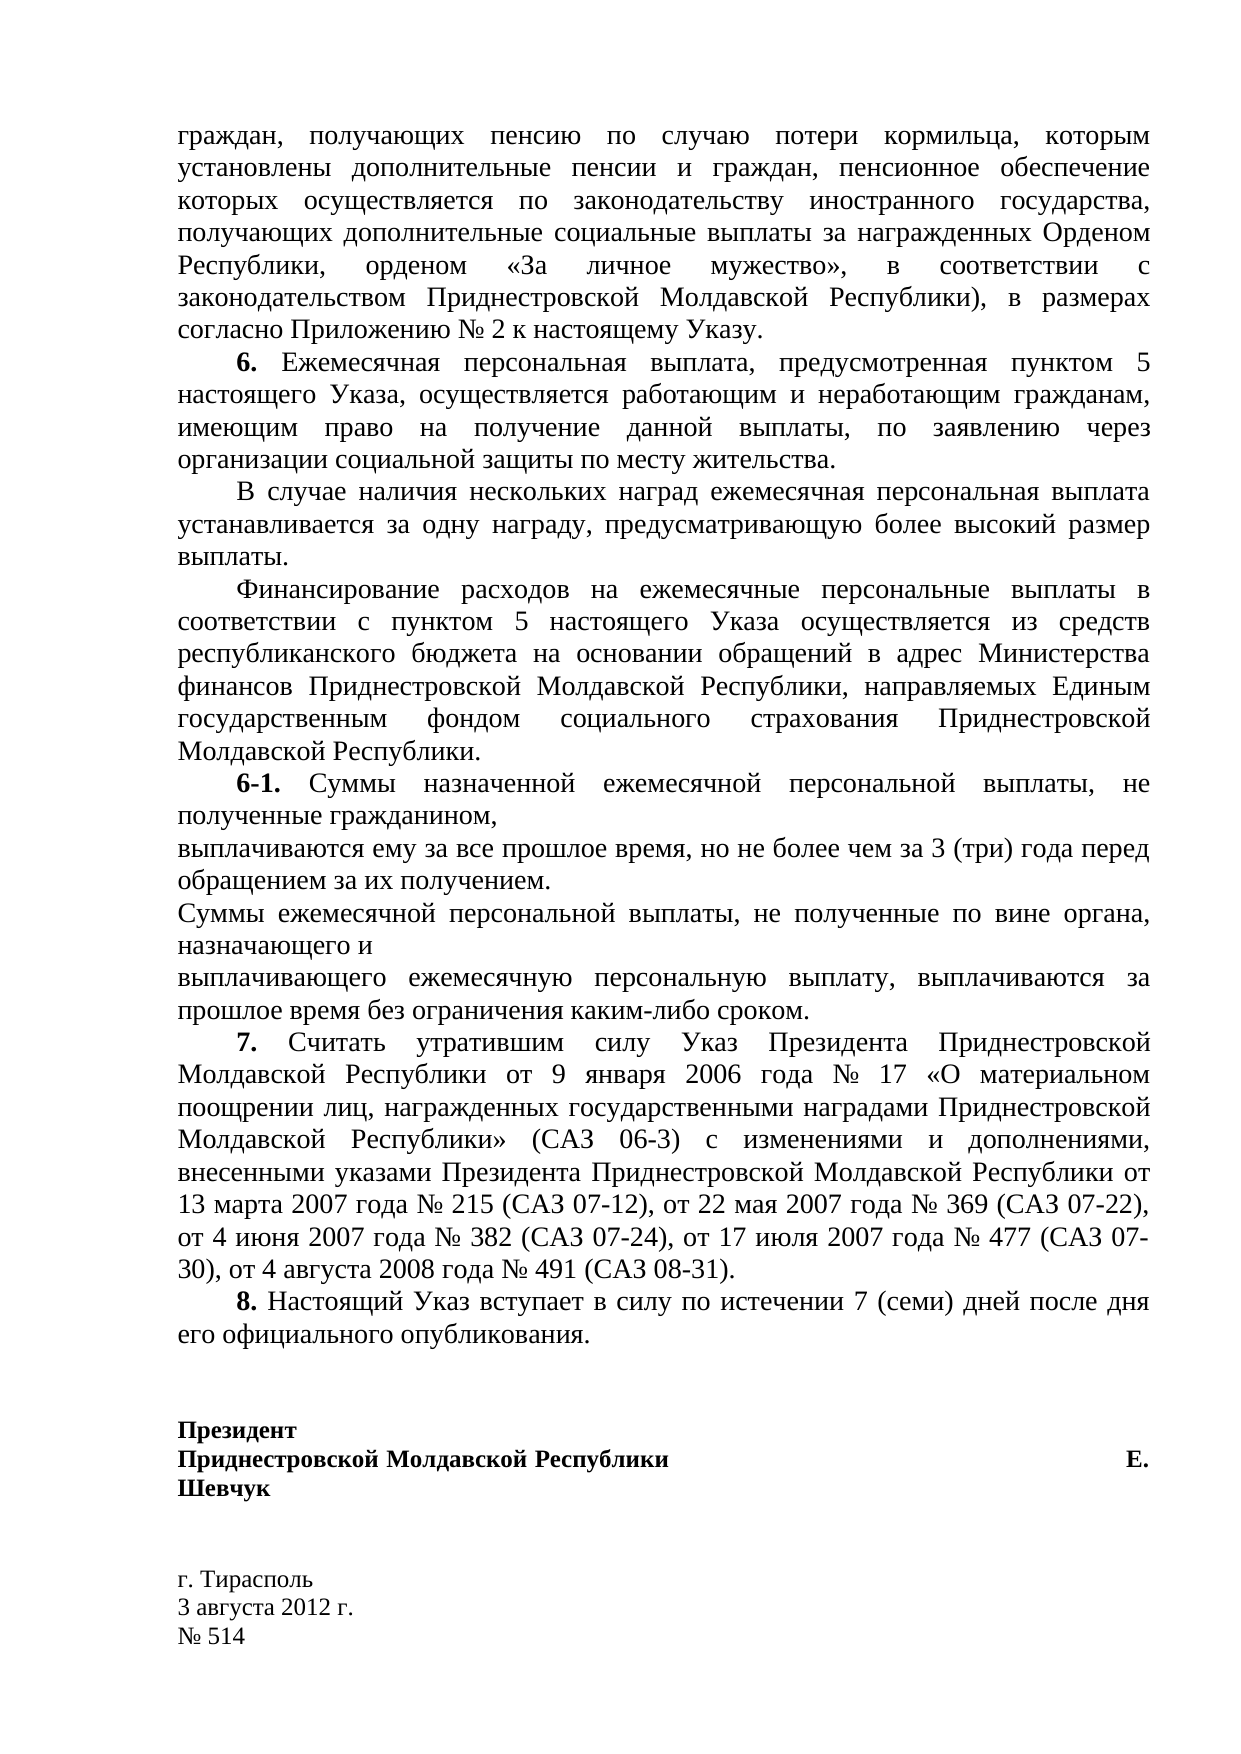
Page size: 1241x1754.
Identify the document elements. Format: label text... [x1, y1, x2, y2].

text Суммы ежемесячной персональной выплаты, не полученные по вине органа, назначающего и [177, 896, 1152, 960]
text 3 августа 2012 г. [177, 1592, 1152, 1621]
text г. Тирасполь [177, 1564, 1152, 1592]
text выплачивающего ежемесячную персональную выплату, выплачиваются за прошлое время без ограничения каким-либо сроком. [177, 960, 1152, 1025]
text № 514 [177, 1621, 1152, 1650]
text 6-1. Суммы назначенной ежемесячной персональной выплаты, не полученные гражданином, [177, 766, 1152, 831]
text В случае наличия нескольких наград ежемесячная персональная выплата устанавливается за одну награду, предусматривающую более высокий размер выплаты. [177, 474, 1152, 572]
text Финансирование расходов на ежемесячные персональные выплаты в соответствии с пунктом 5 настоящего Указа осуществляется из средств республиканского бюджета на основании обращений в адрес Министерства финансов Приднестровской Молдавской Республики, направляемых Единым государственным фондом социального страхования Приднестровской Молдавской Республики. [177, 572, 1152, 766]
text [177, 118, 1152, 345]
text 7. Считать утратившим силу Указ Президента Приднестровской Молдавской Республики от 9 января 2006 года № 17 «О материальном поощрении лиц, награжденных государственными наградами Приднестровской Молдавской Республики» (САЗ 06-3) с изменениями и дополнениями, внесенными указами Президента Приднестровской Молдавской Республики от 13 марта 2007 года № 215 (САЗ 07-12), от 22 мая 2007 года № 369 (САЗ 07-22), от 4 июня 2007 года № 382 (САЗ 07-24), от 17 июля 2007 года № 477 (САЗ 07-30), от 4 августа 2008 года № 491 (САЗ 08-31). [177, 1025, 1152, 1284]
text Президент [177, 1415, 1152, 1444]
text 8. Настоящий Указ вступает в силу по истечении 7 (семи) дней после дня его официального опубликования. [177, 1284, 1152, 1349]
text 6. Ежемесячная персональная выплата, предусмотренная пунктом 5 настоящего Указа, осуществляется работающим и неработающим гражданам, имеющим право на получение данной выплаты, по заявлению через организации социальной защиты по месту жительства. [177, 345, 1152, 474]
text Приднестровской Молдавской Республики Е. Шевчук [177, 1444, 1152, 1501]
text выплачиваются ему за все прошлое время, но не более чем за 3 (три) года перед обращением за их получением. [177, 831, 1152, 896]
